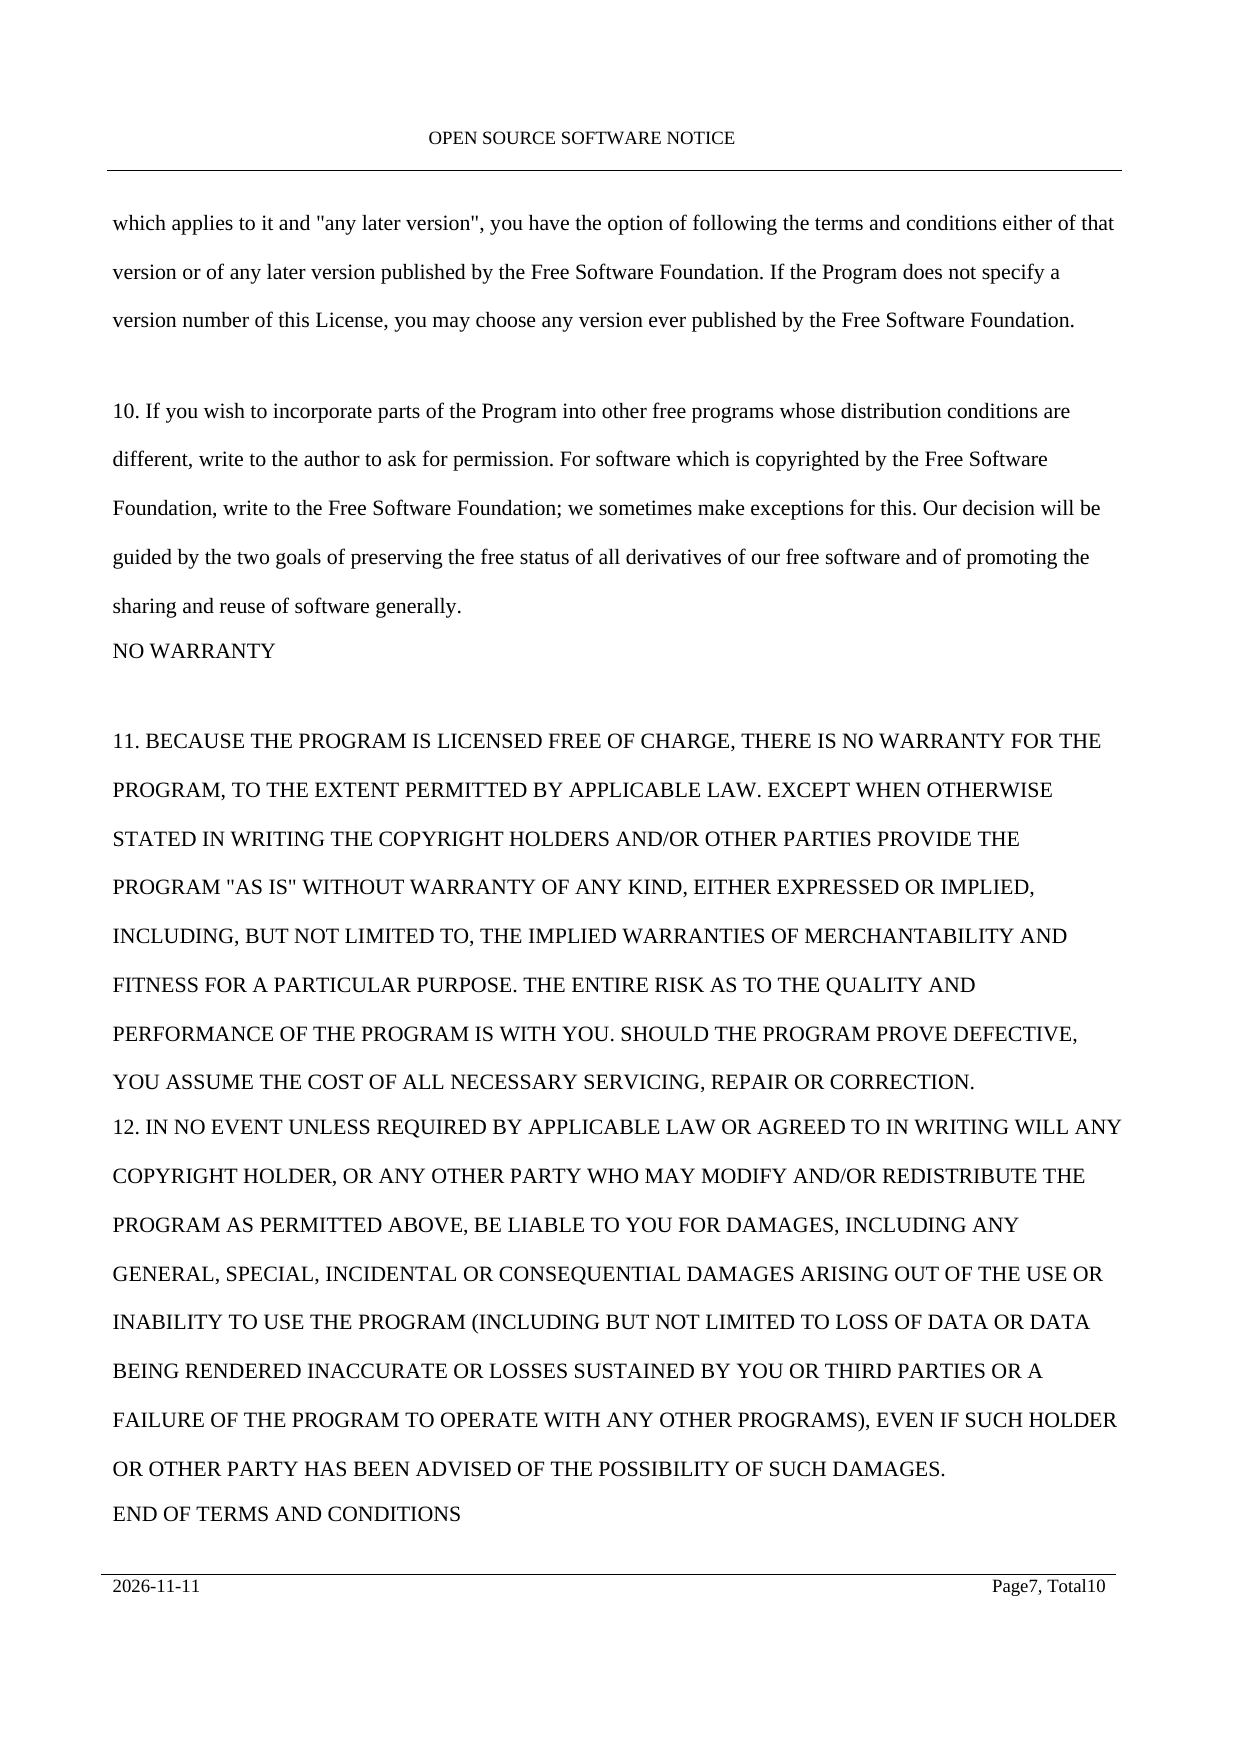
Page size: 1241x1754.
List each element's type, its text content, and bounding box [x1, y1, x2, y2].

text NO WARRANTY [112, 634, 1128, 667]
text END OF TERMS AND CONDITIONS [112, 1497, 1128, 1529]
text 10. If you wish to incorporate parts of the Program into other free programs whose distribution conditions are different, write to the author to ask for permission. For software which is copyrighted by the Free Software Foundation, write to the Free Software Foundation; we sometimes make exceptions for this. Our decision will be guided by the two goals of preserving the free status of all derivatives of our free software and of promoting the sharing and reuse of software generally. [112, 394, 1128, 622]
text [112, 206, 1128, 336]
text 12. IN NO EVENT UNLESS REQUIRED BY APPLICABLE LAW OR AGREED TO IN WRITING WILL ANY COPYRIGHT HOLDER, OR ANY OTHER PARTY WHO MAY MODIFY AND/OR REDISTRIBUTE THE PROGRAM AS PERMITTED ABOVE, BE LIABLE TO YOU FOR DAMAGES, INCLUDING ANY GENERAL, SPECIAL, INCIDENTAL OR CONSEQUENTIAL DAMAGES ARISING OUT OF THE USE OR INABILITY TO USE THE PROGRAM (INCLUDING BUT NOT LIMITED TO LOSS OF DATA OR DATA BEING RENDERED INACCURATE OR LOSSES SUSTAINED BY YOU OR THIRD PARTIES OR A FAILURE OF THE PROGRAM TO OPERATE WITH ANY OTHER PROGRAMS), EVEN IF SUCH HOLDER OR OTHER PARTY HAS BEEN ADVISED OF THE POSSIBILITY OF SUCH DAMAGES. [112, 1111, 1128, 1484]
text 11. BECAUSE THE PROGRAM IS LICENSED FREE OF CHARGE, THERE IS NO WARRANTY FOR THE PROGRAM, TO THE EXTENT PERMITTED BY APPLICABLE LAW. EXCEPT WHEN OTHERWISE STATED IN WRITING THE COPYRIGHT HOLDERS AND/OR OTHER PARTIES PROVIDE THE PROGRAM "AS IS" WITHOUT WARRANTY OF ANY KIND, EITHER EXPRESSED OR IMPLIED, INCLUDING, BUT NOT LIMITED TO, THE IMPLIED WARRANTIES OF MERCHANTABILITY AND FITNESS FOR A PARTICULAR PURPOSE. THE ENTIRE RISK AS TO THE QUALITY AND PERFORMANCE OF THE PROGRAM IS WITH YOU. SHOULD THE PROGRAM PROVE DEFECTIVE, YOU ASSUME THE COST OF ALL NECESSARY SERVICING, REPAIR OR CORRECTION. [112, 724, 1128, 1098]
